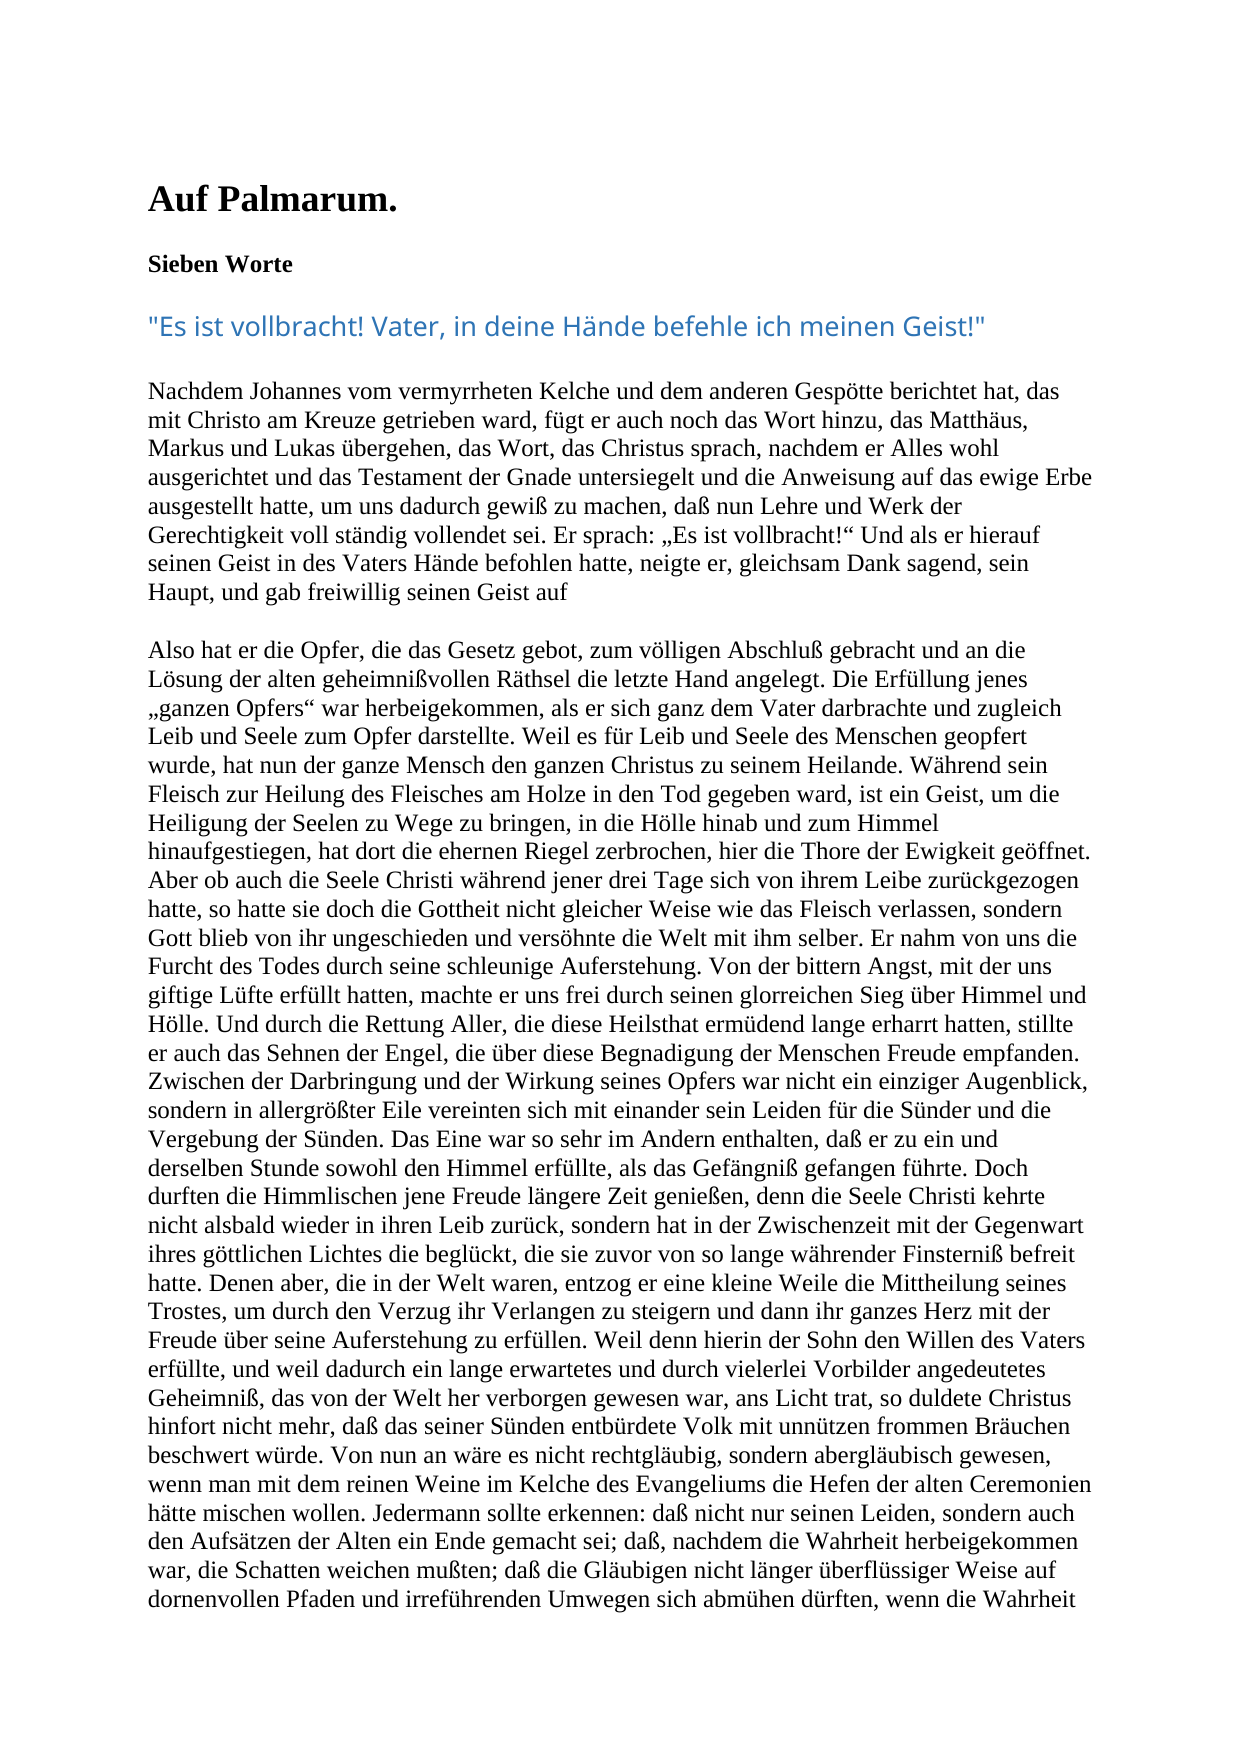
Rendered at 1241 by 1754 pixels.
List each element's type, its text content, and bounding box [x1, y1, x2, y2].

text Sieben Worte [148, 249, 1093, 278]
text Nachdem Johannes vom vermyrrheten Kelche und dem anderen Gespötte berichtet hat, das mit Christo am Kreuze getrieben ward, fügt er auch noch das Wort hinzu, das Matthäus, Markus und Lukas übergehen, das Wort, das Christus sprach, nachdem er Alles wohl ausgerichtet und das Testament der Gnade untersiegelt und die Anweisung auf das ewige Erbe ausgestellt hatte, um uns dadurch gewiß zu machen, daß nun Lehre und Werk der Gerechtigkeit voll ständig vollendet sei. Er sprach: „Es ist vollbracht!“ Und als er hierauf seinen Geist in des Vaters Hände befohlen hatte, neigte er, gleichsam Dank sagend, sein Haupt, und gab freiwillig seinen Geist auf [148, 376, 1093, 606]
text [148, 635, 1093, 1613]
subtitle "Es ist vollbracht! Vater, in deine Hände befehle ich meinen Geist!" [148, 307, 1093, 344]
subtitle Auf Palmarum. [148, 177, 1093, 220]
